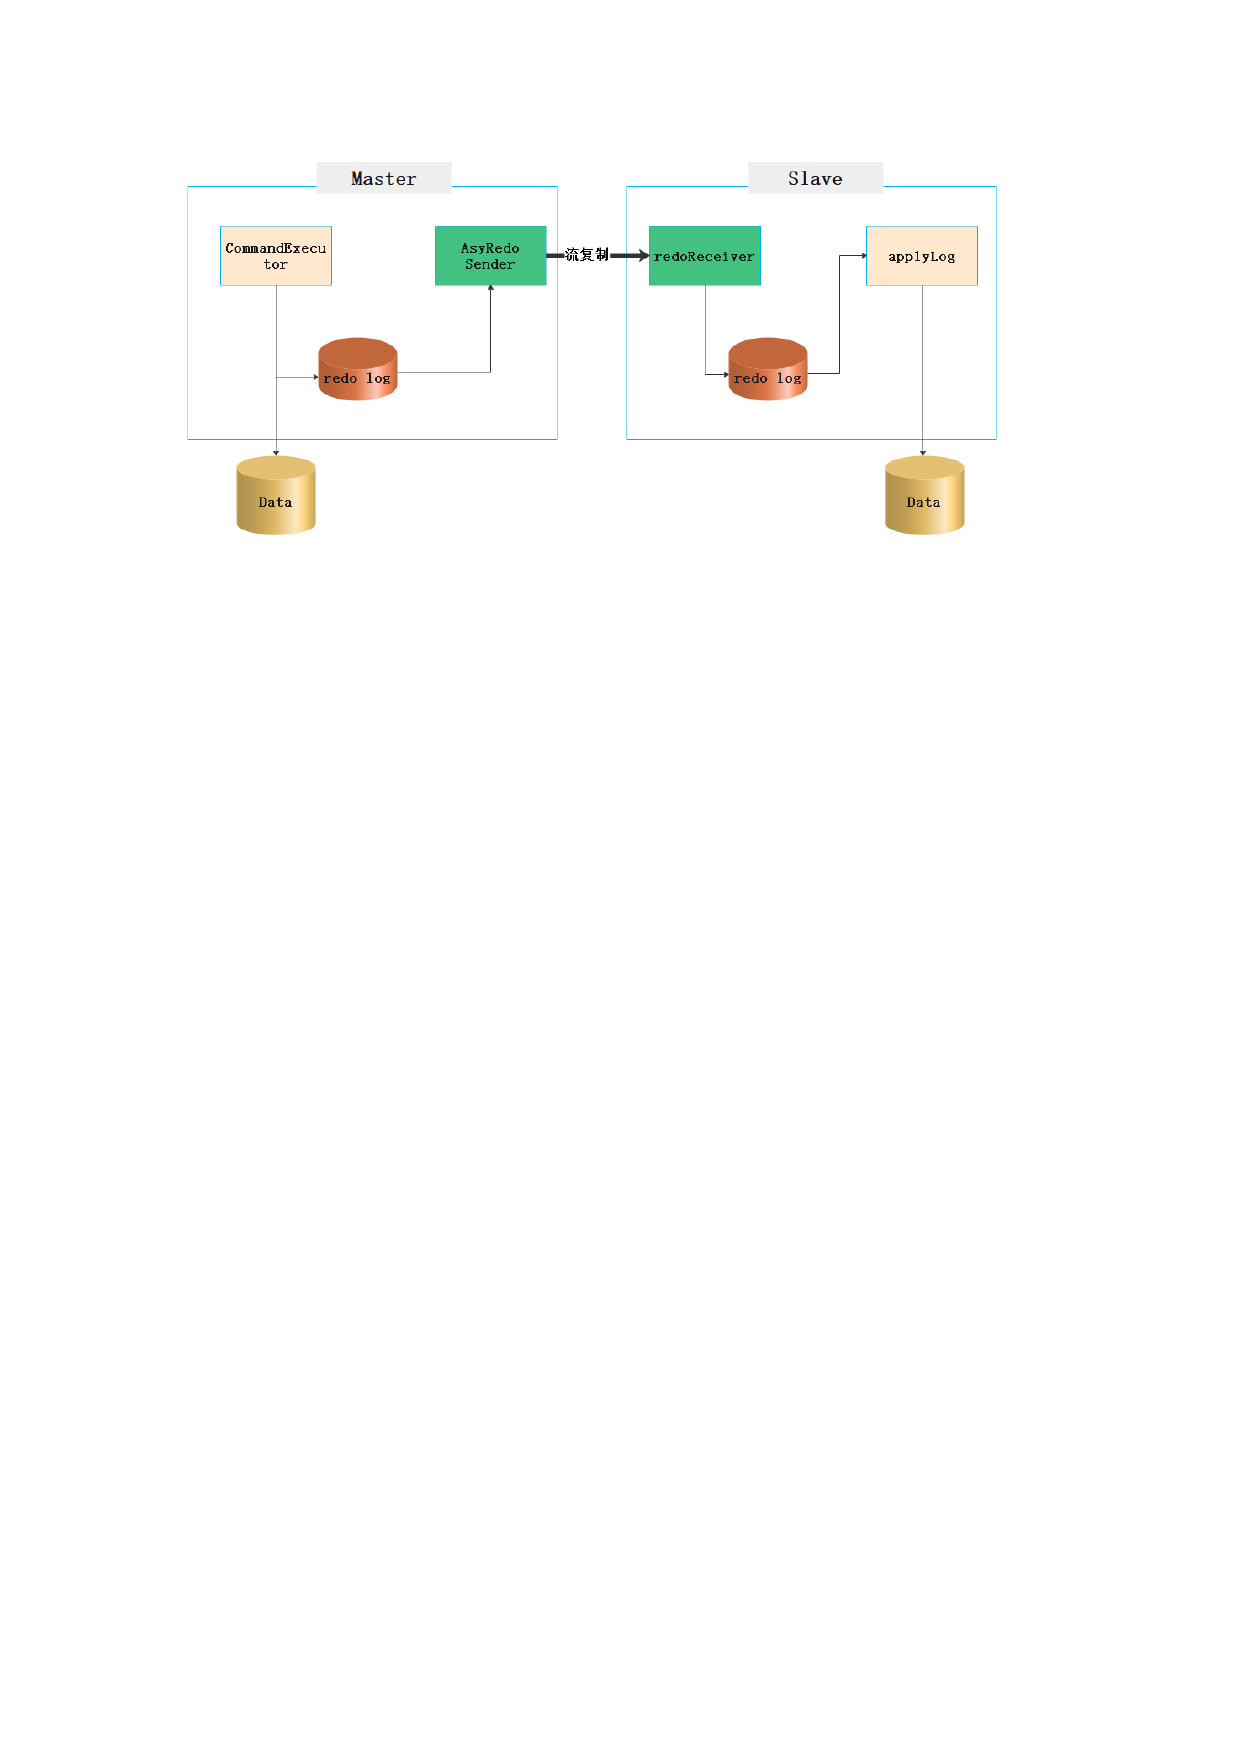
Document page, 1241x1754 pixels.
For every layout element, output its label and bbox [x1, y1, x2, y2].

picture [187, 162, 997, 535]
